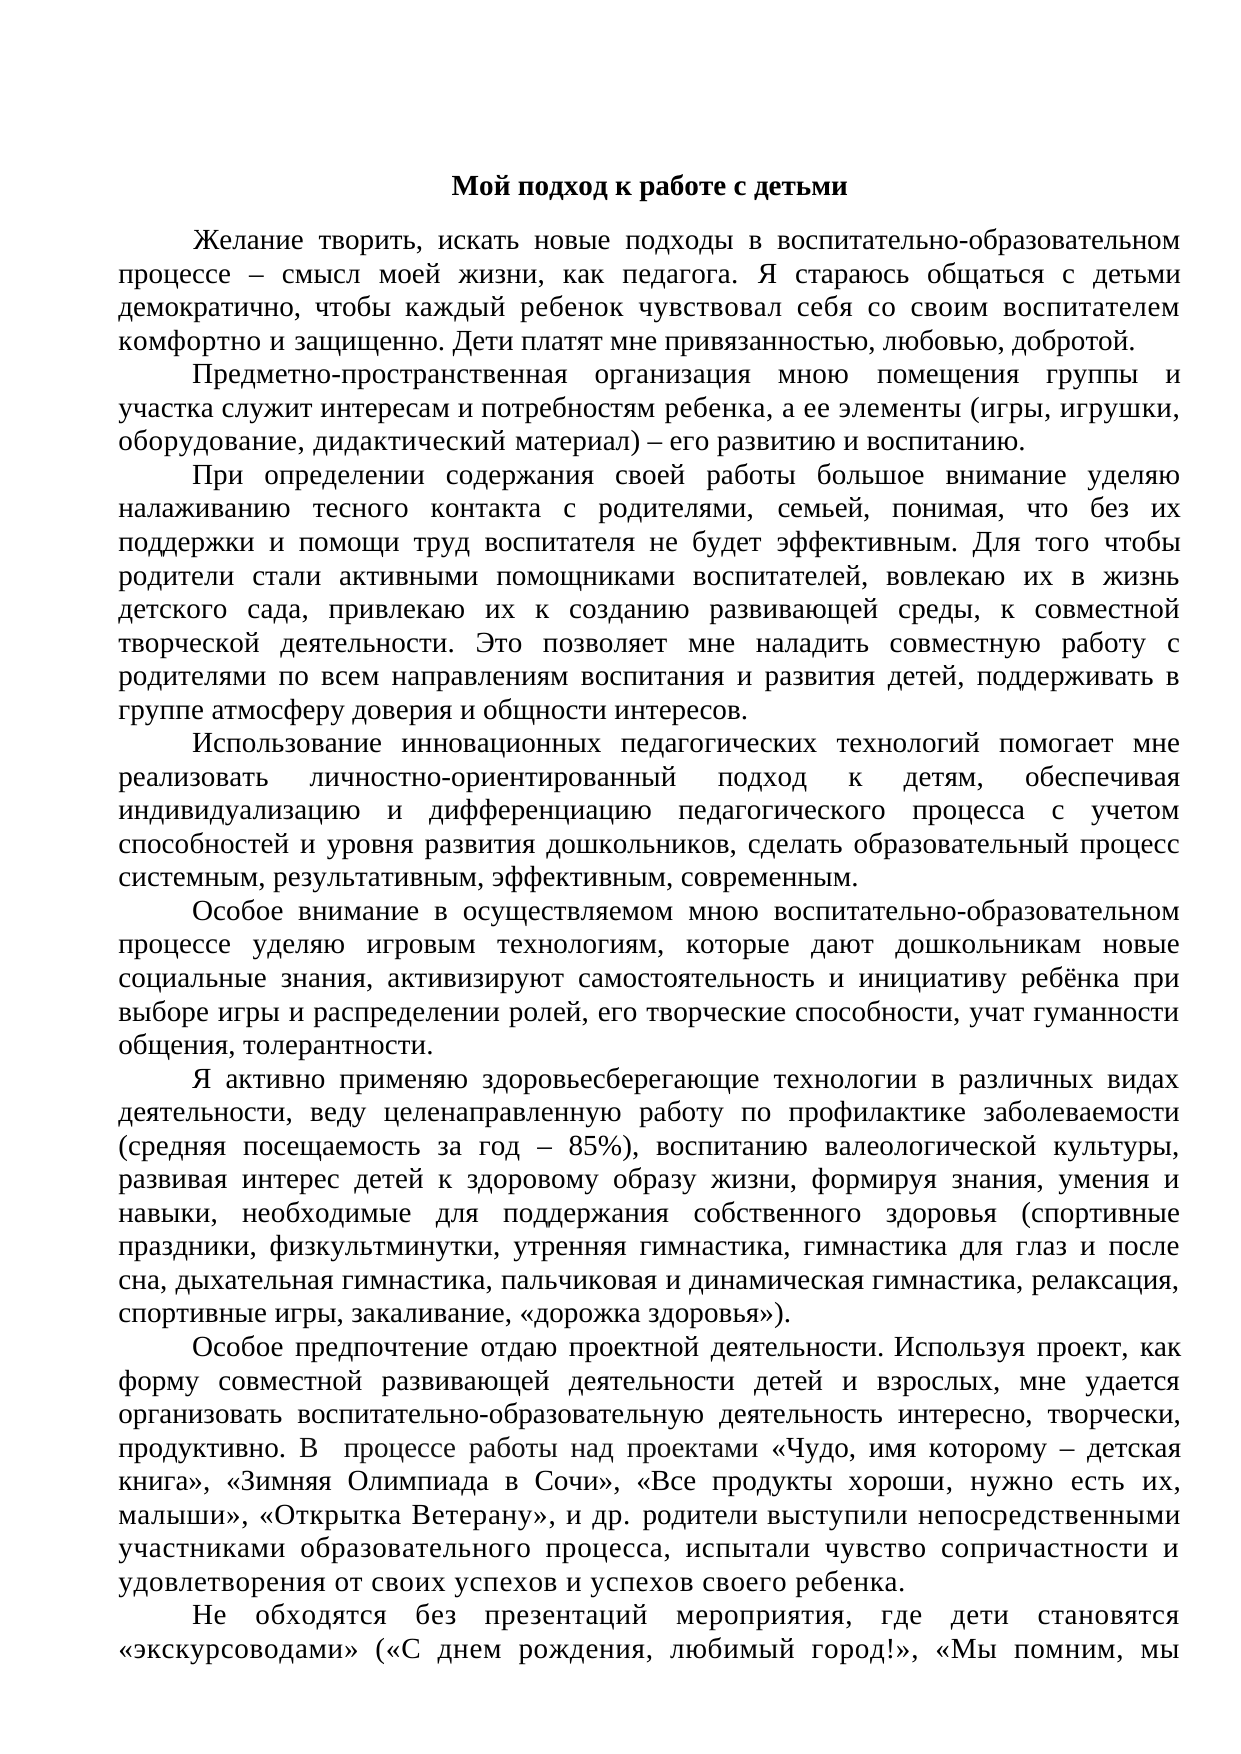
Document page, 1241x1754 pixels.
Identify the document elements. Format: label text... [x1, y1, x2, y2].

text Я активно применяю здоровьесберегающие технологии в различных видах деятельности, веду целенаправленную работу по профилактике заболеваемости (средняя посещаемость за год – 85%), воспитанию валеологической культуры, развивая интерес детей к здоровому образу жизни, формируя знания, умения и навыки, необходимые для поддержания собственного здоровья (спортивные праздники, физкультминутки, утренняя гимнастика, гимнастика для глаз и после сна, дыхательная гимнастика, пальчиковая и динамическая гимнастика, релаксация, спортивные игры, закаливание, «дорожка здоровья»). [118, 1061, 1181, 1329]
text Особое предпочтение отдаю проектной деятельности. Используя проект, как форму совместной развивающей деятельности детей и взрослых, мне удается организовать воспитательно-образовательную деятельность интересно, творчески, продуктивно. В процессе работы над проектами «Чудо, имя которому – детская книга», «Зимняя Олимпиада в Сочи», «Все продукты хороши, нужно есть их, малыши», «Открытка Ветерану», и др. родители выступили непосредственными участниками образовательного процесса, испытали чувство сопричастности и удовлетворения от своих успехов и успехов своего ребенка. [118, 1329, 1181, 1597]
text Особое внимание в осуществляемом мною воспитательно-образовательном процессе уделяю игровым технологиям, которые дают дошкольникам новые социальные знания, активизируют самостоятельность и инициативу ребёнка при выборе игры и распределении ролей, его творческие способности, учат гуманности общения, толерантности. [118, 893, 1181, 1061]
text Желание творить, искать новые подходы в воспитательно-образовательном процессе – смысл моей жизни, как педагога. Я стараюсь общаться с детьми демократично, чтобы каждый ребенок чувствовал себя со своим воспитателем комфортно и защищенно. Дети платят мне привязанностью, любовью, добротой. [118, 222, 1181, 356]
text Мой подход к работе с детьми [118, 168, 1181, 201]
text Предметно-пространственная организация мною помещения группы и участка служит интересам и потребностям ребенка, а ее элементы (игры, игрушки, оборудование, дидактический материал) – его развитию и воспитанию. [118, 356, 1181, 457]
text При определении содержания своей работы большое внимание уделяю налаживанию тесного контакта с родителями, семьей, понимая, что без их поддержки и помощи труд воспитателя не будет эффективным. Для того чтобы родители стали активными помощниками воспитателей, вовлекаю их в жизнь детского сада, привлекаю их к созданию развивающей среды, к совместной творческой деятельности. Это позволяет мне наладить совместную работу с родителями по всем направлениям воспитания и развития детей, поддерживать в группе атмосферу доверия и общности интересов. [118, 457, 1181, 725]
text Использование инновационных педагогических технологий помогает мне реализовать личностно-ориентированный подход к детям, обеспечивая индивидуализацию и дифференциацию педагогического процесса с учетом способностей и уровня развития дошкольников, сделать образовательный процесс системным, результативным, эффективным, современным. [118, 725, 1181, 893]
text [118, 1597, 1181, 1664]
